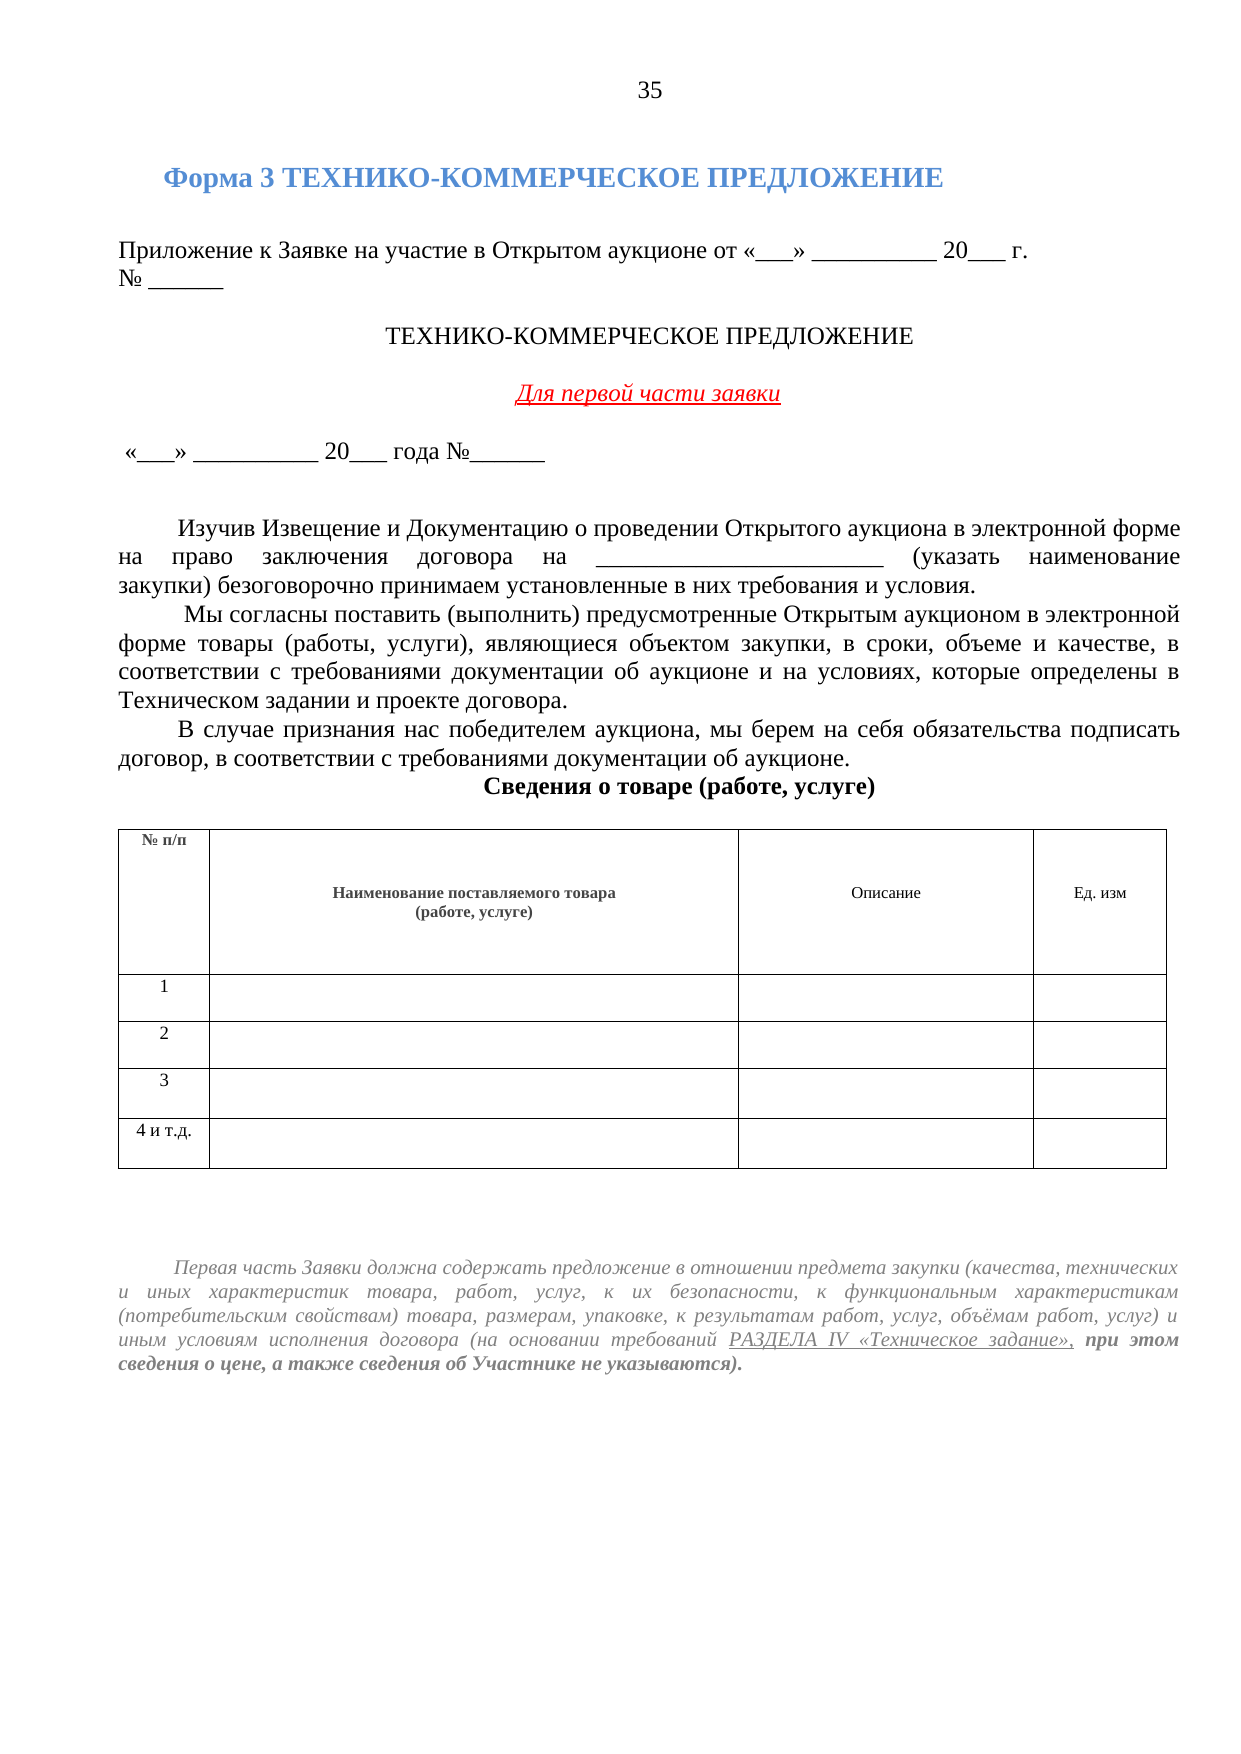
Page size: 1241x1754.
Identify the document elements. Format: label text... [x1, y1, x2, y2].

table_cell [1034, 1119, 1166, 1168]
text «___» __________ 20___ года №______ [118, 436, 1181, 465]
text Первая часть Заявки должна содержать предложение в отношении предмета закупки (качества, технических и иных характеристик товара, работ, услуг, к их безопасности, к функциональным характеристикам (потребительским свойствам) товара, размерам, упаковке, к результатам работ, услуг, объёмам работ, услуг) и иным условиям исполнения договора (на основании требований РАЗДЕЛА IV «Техническое задание», при этом сведения о цене, а также сведения об Участнике не указываются). [118, 1255, 1181, 1375]
table_cell [1034, 1022, 1166, 1068]
table_cell [1034, 975, 1166, 1021]
text № ______ [118, 263, 1181, 292]
table_cell 4 и т.д. [119, 1119, 209, 1168]
table_cell 1 [119, 975, 209, 1021]
text Сведения о товаре (работе, услуге) [118, 771, 1181, 800]
table_cell 2 [119, 1022, 209, 1068]
table_cell [210, 1022, 738, 1068]
text В случае признания нас победителем аукциона, мы берем на себя обязательства подписать договор, в соответствии с требованиями документации об аукционе. [118, 714, 1181, 771]
table_cell [210, 1119, 738, 1168]
text ТЕХНИКО-КОММЕРЧЕСКОЕ ПРЕДЛОЖЕНИЕ [118, 321, 1181, 350]
table_cell [1034, 1069, 1166, 1118]
table_cell [739, 1069, 1033, 1118]
table_header Eд. изм [1034, 830, 1166, 974]
table_cell [739, 1022, 1033, 1068]
table_cell [739, 1119, 1033, 1168]
table_header № п/п [119, 830, 209, 974]
table_cell [210, 1069, 738, 1118]
table_cell [210, 975, 738, 1021]
table_header Наименование поставляемого товара (работе, услуге) [210, 830, 738, 974]
table_header Описание [739, 830, 1033, 974]
text Мы согласны поставить (выполнить) предусмотренные Открытым аукционом в электронной форме товары (работы, услуги), являющиеся объектом закупки, в сроки, объеме и качестве, в соответствии с требованиями документации об аукционе и на условиях, которые определены в Техническом задании и проекте договора. [118, 599, 1181, 714]
text Форма 3 ТЕХНИКО-КОММЕРЧЕСКОЕ ПРЕДЛОЖЕНИЕ [163, 160, 1181, 193]
table_cell 3 [119, 1069, 209, 1118]
table_cell [739, 975, 1033, 1021]
text Изучив Извещение и Документацию о проведении Открытого аукциона в электронной форме на право заключения договора на _______________________ (указать наименование закупки) безоговорочно принимаем установленные в них требования и условия. [118, 513, 1181, 599]
text Для первой части заявки [118, 378, 1181, 407]
text Приложение к Заявке на участие в Открытом аукционе от «___» __________ 20___ г. [118, 235, 1181, 263]
